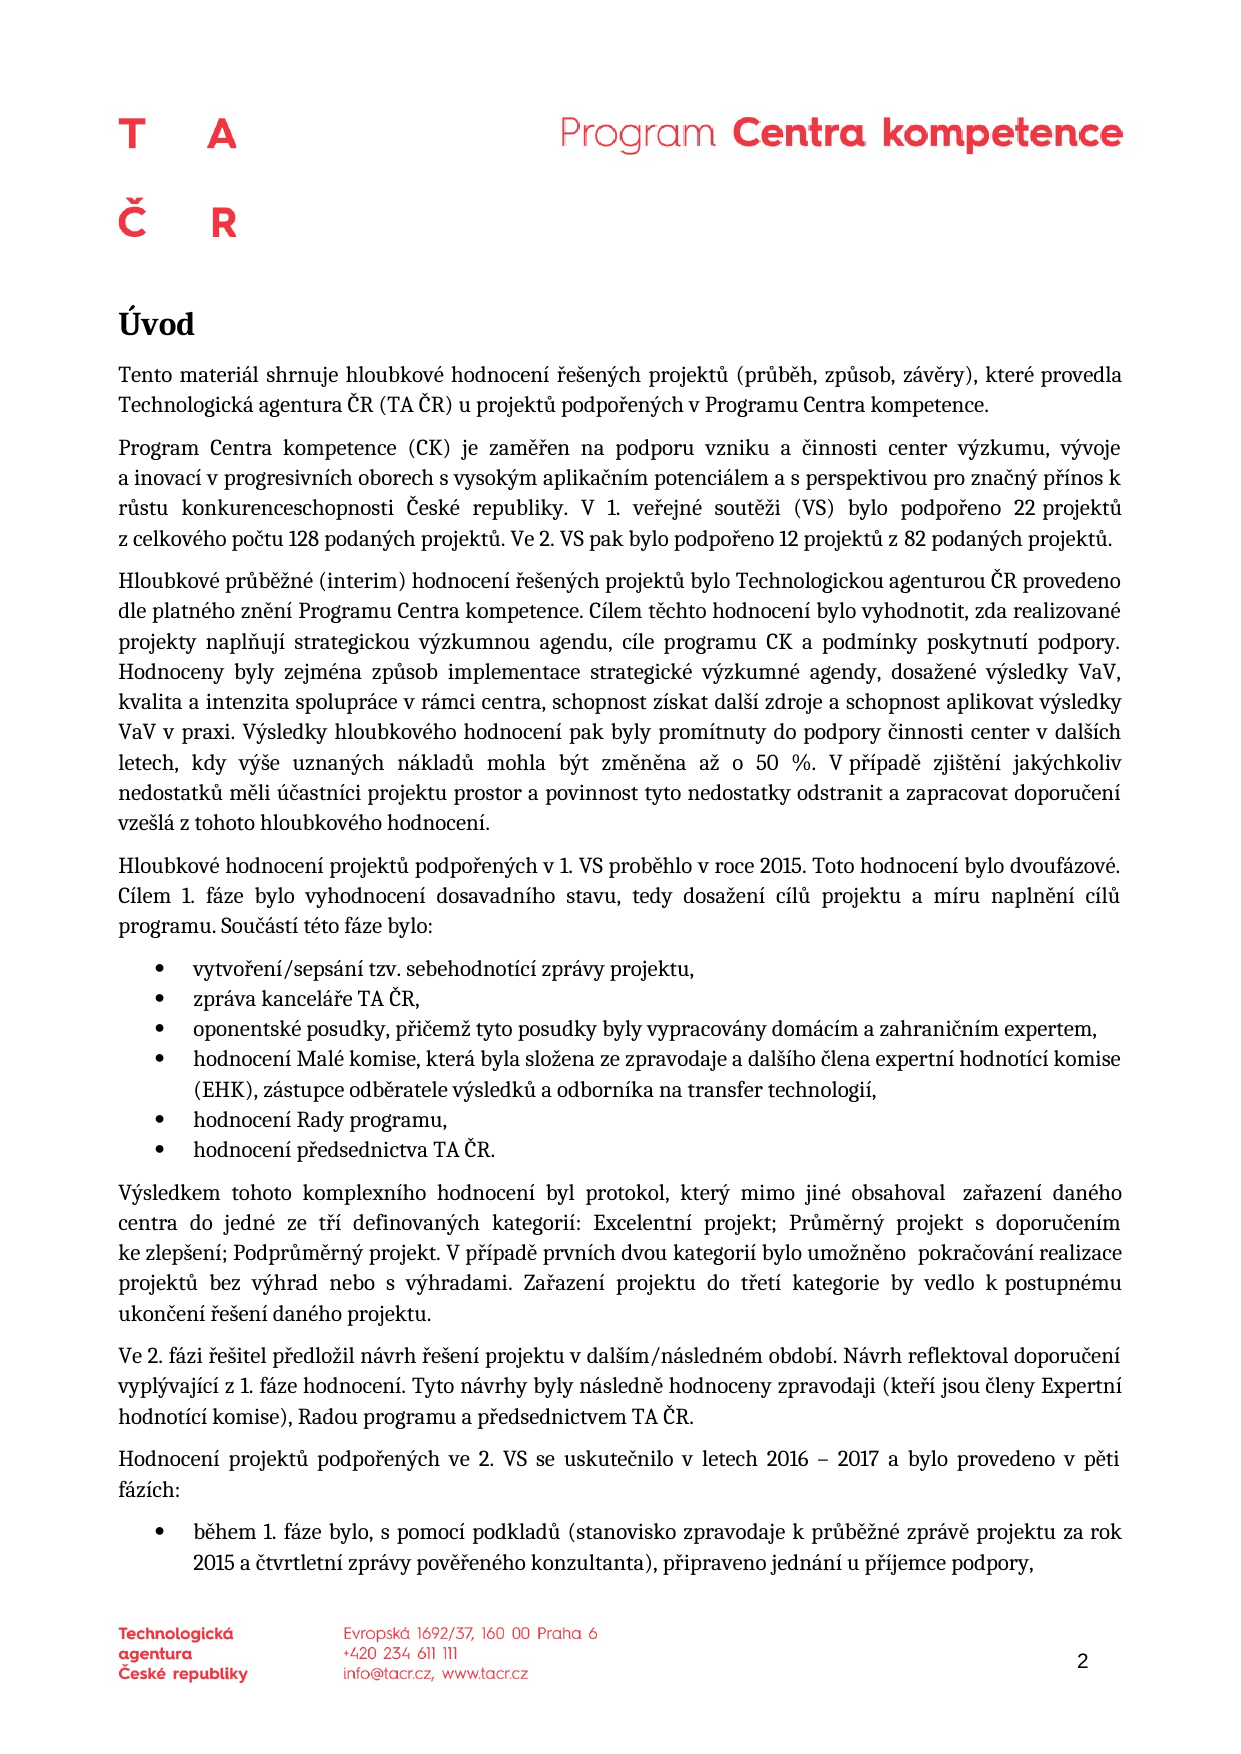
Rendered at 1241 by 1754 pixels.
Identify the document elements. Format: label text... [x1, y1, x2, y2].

list během 1. fáze bylo, s pomocí podkladů (stanovisko zpravodaje k průběžné zprávě projektu za rok 2015 a čtvrtletní zprávy pověřeného konzultanta), připraveno jednání u příjemce podpory, [156, 1519, 1122, 1576]
text Tento materiál shrnuje hloubkové hodnocení řešených projektů (průběh, způsob, závěry), které provedla Technologická agentura ČR (TA ČR) u projektů podpořených v Programu Centra kompetence. [118, 362, 1122, 418]
text Hodnocení projektů podpořených ve 2. VS se uskutečnilo v letech 2016 – 2017 a bylo provedeno v pěti fázích: [118, 1446, 1122, 1503]
text Úvod [118, 305, 1122, 344]
list hodnocení Malé komise, která byla složena ze zpravodaje a dalšího člena expertní hodnotící komise (EHK), zástupce odběratele výsledků a odborníka na transfer technologií, [156, 1046, 1122, 1103]
list hodnocení Rady programu, [156, 1107, 1122, 1133]
text Hloubkové průběžné (interim) hodnocení řešených projektů bylo Technologickou agenturou ČR provedeno dle platného znění Programu Centra kompetence. Cílem těchto hodnocení bylo vyhodnotit, zda realizované projekty naplňují strategickou výzkumnou agendu, cíle programu CK a podmínky poskytnutí podpory. Hodnoceny byly zejména způsob implementace strategické výzkumné agendy, dosažené výsledky VaV, kvalita a intenzita spolupráce v rámci centra, schopnost získat další zdroje a schopnost aplikovat výsledky VaV v praxi. Výsledky hloubkového hodnocení pak byly promítnuty do podpory činnosti center v dalších letech, kdy výše uznaných nákladů mohla být změněna až o 50 %. V případě zjištění jakýchkoliv nedostatků měli účastníci projektu prostor a povinnost tyto nedostatky odstranit a zapracovat doporučení vzešlá z tohoto hloubkového hodnocení. [118, 568, 1122, 836]
list oponentské posudky, přičemž tyto posudky byly vypracovány domácím a zahraničním expertem, [156, 1016, 1122, 1042]
text Výsledkem tohoto komplexního hodnocení byl protokol, který mimo jiné obsahoval zařazení daného centra do jedné ze tří definovaných kategorií: Excelentní projekt; Průměrný projekt s doporučením ke zlepšení; Podprůměrný projekt. V případě prvních dvou kategorií bylo umožněno pokračování realizace projektů bez výhrad nebo s výhradami. Zařazení projektu do třetí kategorie by vedlo k postupnému ukončení řešení daného projektu. [118, 1179, 1122, 1327]
text Hloubkové hodnocení projektů podpořených v 1. VS proběhlo v roce 2015. Toto hodnocení bylo dvoufázové. Cílem 1. fáze bylo vyhodnocení dosavadního stavu, tedy dosažení cílů projektu a míru naplnění cílů programu. Součástí této fáze bylo: [118, 852, 1122, 939]
text Program Centra kompetence (CK) je zaměřen na podporu vzniku a činnosti center výzkumu, vývoje a inovací v progresivních oborech s vysokým aplikačním potenciálem a s perspektivou pro značný přínos k růstu konkurenceschopnosti České republiky. V 1. veřejné soutěži (VS) bylo podpořeno 22 projektů z celkového počtu 128 podaných projektů. Ve 2. VS pak bylo podpořeno 12 projektů z 82 podaných projektů. [118, 435, 1122, 552]
picture [0, 0, 237, 237]
list zpráva kanceláře TA ČR, [156, 986, 1122, 1012]
list hodnocení předsednictva TA ČR. [156, 1137, 1122, 1163]
list vytvoření/sepsání tzv. sebehodnotící zprávy projektu, [156, 956, 1122, 982]
picture [559, 0, 1241, 166]
picture [0, 1619, 609, 1754]
text Ve 2. fázi řešitel předložil návrh řešení projektu v dalším/následném období. Návrh reflektoval doporučení vyplývající z 1. fáze hodnocení. Tyto návrhy byly následně hodnoceny zpravodaji (kteří jsou členy Expertní hodnotící komise), Radou programu a předsednictvem TA ČR. [118, 1343, 1122, 1430]
